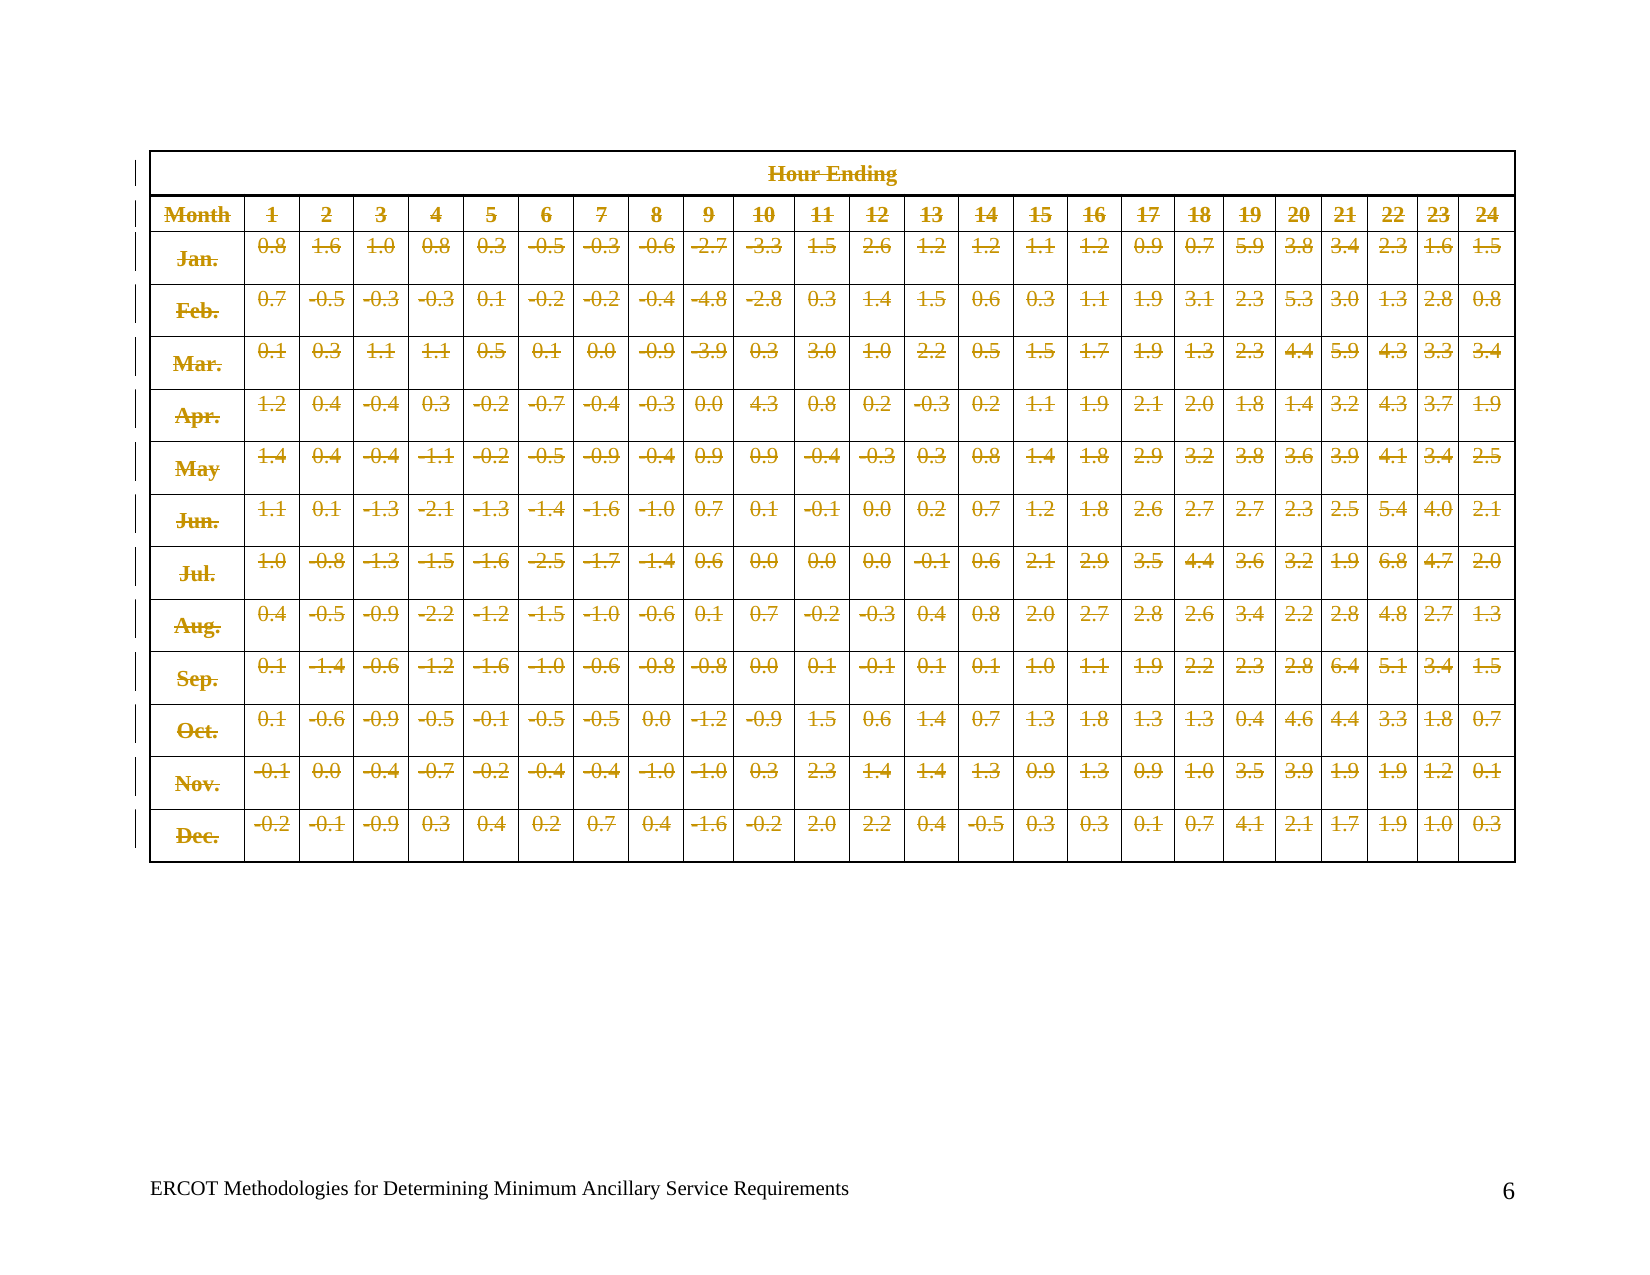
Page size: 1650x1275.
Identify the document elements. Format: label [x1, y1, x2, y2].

table_cell [1322, 495, 1367, 546]
table_cell [409, 757, 463, 808]
table_cell [245, 197, 299, 231]
table_cell [245, 337, 299, 388]
table_cell [519, 390, 573, 441]
table_cell [1122, 442, 1174, 493]
table_cell [959, 547, 1013, 598]
table_cell [1322, 197, 1367, 231]
table_cell [464, 337, 518, 388]
table_cell [1224, 600, 1275, 651]
table_cell [734, 285, 794, 336]
table_cell [245, 757, 299, 808]
table_cell [519, 705, 573, 756]
table_cell [574, 442, 628, 493]
table_cell [1122, 810, 1174, 861]
table_cell [959, 495, 1013, 546]
table_cell [1368, 495, 1417, 546]
table_cell [850, 810, 904, 861]
table_cell [300, 547, 353, 598]
table_cell [684, 337, 733, 388]
table_cell [245, 232, 299, 283]
table_cell [1224, 495, 1275, 546]
table_cell [1122, 547, 1174, 598]
table_cell [734, 810, 794, 861]
table_cell [959, 197, 1013, 231]
table_cell [1418, 232, 1458, 283]
table_cell [409, 547, 463, 598]
table_cell [1322, 337, 1367, 388]
table_cell [519, 600, 573, 651]
table_cell [734, 495, 794, 546]
table_cell [151, 197, 244, 231]
table_cell [734, 197, 794, 231]
table_cell [464, 390, 518, 441]
table_cell [850, 285, 904, 336]
table_cell [245, 652, 299, 703]
table_cell [1068, 285, 1121, 336]
table_cell [464, 285, 518, 336]
table_cell [300, 285, 353, 336]
table_cell [795, 390, 849, 441]
table_cell [519, 757, 573, 808]
table_cell [795, 652, 849, 703]
table_cell [1224, 197, 1275, 231]
table_cell [1122, 197, 1174, 231]
table_cell [1418, 285, 1458, 336]
table_cell [850, 197, 904, 231]
table_cell [1459, 705, 1514, 756]
table_cell [245, 390, 299, 441]
table_cell [1418, 442, 1458, 493]
table_cell [245, 495, 299, 546]
table_cell [354, 232, 408, 283]
table_cell [734, 442, 794, 493]
table_cell [850, 390, 904, 441]
table_cell [1068, 197, 1121, 231]
table_cell [151, 652, 244, 703]
table_cell [464, 600, 518, 651]
table_cell [1224, 705, 1275, 756]
table_cell [684, 232, 733, 283]
table_cell [850, 547, 904, 598]
table_cell [300, 652, 353, 703]
table_cell [1014, 547, 1067, 598]
table_cell [1322, 810, 1367, 861]
table_cell [959, 337, 1013, 388]
table_cell [1014, 495, 1067, 546]
table_cell [629, 810, 683, 861]
table_cell [151, 337, 244, 388]
table_cell [245, 442, 299, 493]
table_cell [1014, 810, 1067, 861]
table_cell [300, 757, 353, 808]
table_cell [1418, 757, 1458, 808]
table_cell [300, 390, 353, 441]
table_cell [1418, 390, 1458, 441]
table_cell [1175, 757, 1223, 808]
table_cell [629, 705, 683, 756]
table_cell [519, 337, 573, 388]
table_cell [464, 197, 518, 231]
table_cell [1276, 705, 1321, 756]
table_cell [734, 757, 794, 808]
table_cell [354, 810, 408, 861]
table_cell [1322, 757, 1367, 808]
table_cell [684, 285, 733, 336]
table_cell [1122, 757, 1174, 808]
table_cell [629, 285, 683, 336]
table_cell [409, 705, 463, 756]
table_cell [1322, 705, 1367, 756]
table_cell [734, 337, 794, 388]
table_cell [734, 652, 794, 703]
table_cell [574, 495, 628, 546]
table_cell [519, 652, 573, 703]
table_cell [1276, 652, 1321, 703]
table_cell [734, 232, 794, 283]
table_cell [519, 547, 573, 598]
table_cell [629, 495, 683, 546]
table_cell [1459, 337, 1514, 388]
table_cell [905, 442, 958, 493]
table_cell [519, 495, 573, 546]
table_cell [1322, 600, 1367, 651]
table_cell [1276, 197, 1321, 231]
table_cell [409, 495, 463, 546]
table_cell [151, 495, 244, 546]
table_cell [1068, 757, 1121, 808]
table_cell [1175, 810, 1223, 861]
table_cell [1459, 390, 1514, 441]
table_cell [629, 600, 683, 651]
table_cell [905, 337, 958, 388]
table_cell [245, 547, 299, 598]
table_cell [464, 757, 518, 808]
table_cell [1368, 197, 1417, 231]
table_cell [1276, 442, 1321, 493]
table_cell [300, 232, 353, 283]
table_cell [1224, 652, 1275, 703]
table_cell [1068, 547, 1121, 598]
table_cell [151, 757, 244, 808]
table_cell [1459, 757, 1514, 808]
table_cell [1068, 495, 1121, 546]
table_cell [464, 810, 518, 861]
table_cell [1122, 285, 1174, 336]
table_cell [1068, 232, 1121, 283]
table_cell [1175, 442, 1223, 493]
table_cell [354, 547, 408, 598]
table_cell [1122, 600, 1174, 651]
table_cell [1418, 705, 1458, 756]
table_cell [1322, 390, 1367, 441]
table_cell [1175, 547, 1223, 598]
table_cell [409, 390, 463, 441]
table_cell [1014, 757, 1067, 808]
table_cell [1122, 337, 1174, 388]
table_cell [354, 652, 408, 703]
table_cell [1068, 810, 1121, 861]
table_cell [1122, 705, 1174, 756]
table_cell [519, 810, 573, 861]
table_cell [1014, 285, 1067, 336]
table_cell [1276, 337, 1321, 388]
table_cell [300, 495, 353, 546]
table_cell [1014, 232, 1067, 283]
table_cell [684, 810, 733, 861]
table_cell [1418, 652, 1458, 703]
table_cell [629, 547, 683, 598]
table_cell [1014, 600, 1067, 651]
table_cell [1122, 652, 1174, 703]
table_cell [1175, 390, 1223, 441]
table_cell [959, 810, 1013, 861]
table_cell [1459, 197, 1514, 231]
table_cell [1014, 337, 1067, 388]
table_cell [629, 232, 683, 283]
table_cell [905, 547, 958, 598]
table_cell [1459, 285, 1514, 336]
table_cell [1368, 547, 1417, 598]
table_cell [850, 705, 904, 756]
table_cell [354, 442, 408, 493]
table_cell [1122, 232, 1174, 283]
table_cell [151, 285, 244, 336]
table_cell [1459, 442, 1514, 493]
table_cell [1276, 757, 1321, 808]
table_cell [464, 705, 518, 756]
table_cell [905, 390, 958, 441]
table_cell [151, 152, 1514, 193]
table_cell [1122, 390, 1174, 441]
table_cell [684, 495, 733, 546]
table_cell [300, 442, 353, 493]
table_cell [1459, 495, 1514, 546]
table_cell [795, 705, 849, 756]
table_cell [1368, 600, 1417, 651]
table_cell [905, 285, 958, 336]
table_cell [1224, 757, 1275, 808]
table_cell [354, 757, 408, 808]
table_cell [1068, 442, 1121, 493]
table_cell [464, 652, 518, 703]
table_cell [464, 495, 518, 546]
table_cell [1175, 285, 1223, 336]
table_cell [1418, 337, 1458, 388]
table_cell [1322, 232, 1367, 283]
table_cell [354, 495, 408, 546]
table_cell [959, 757, 1013, 808]
table_cell [1276, 232, 1321, 283]
table_cell [684, 547, 733, 598]
table_cell [1368, 442, 1417, 493]
table_cell [795, 442, 849, 493]
table_cell [574, 390, 628, 441]
table_cell [629, 390, 683, 441]
table_cell [574, 285, 628, 336]
table_cell [795, 810, 849, 861]
table_cell [1068, 390, 1121, 441]
table_cell [354, 705, 408, 756]
table_cell [1322, 547, 1367, 598]
table_cell [795, 285, 849, 336]
table_cell [795, 337, 849, 388]
table_cell [959, 705, 1013, 756]
table_cell [151, 810, 244, 861]
table_cell [300, 705, 353, 756]
table_cell [684, 652, 733, 703]
table_cell [300, 810, 353, 861]
table_cell [905, 810, 958, 861]
table_cell [151, 232, 244, 283]
table_cell [1459, 600, 1514, 651]
table_cell [409, 652, 463, 703]
table_cell [1224, 547, 1275, 598]
table_cell [629, 652, 683, 703]
table_cell [1175, 197, 1223, 231]
table_cell [795, 495, 849, 546]
table_cell [1224, 232, 1275, 283]
table_cell [354, 390, 408, 441]
table_cell [850, 495, 904, 546]
table_cell [574, 547, 628, 598]
table_cell [905, 600, 958, 651]
table_cell [151, 390, 244, 441]
table_cell [409, 285, 463, 336]
table_cell [905, 757, 958, 808]
table_cell [734, 547, 794, 598]
table_cell [1276, 810, 1321, 861]
table_cell [354, 337, 408, 388]
table_cell [734, 390, 794, 441]
table_cell [1276, 547, 1321, 598]
table_cell [1175, 495, 1223, 546]
table_cell [684, 757, 733, 808]
table_cell [574, 337, 628, 388]
table_cell [1276, 495, 1321, 546]
table_cell [519, 197, 573, 231]
table_cell [245, 600, 299, 651]
table_cell [151, 442, 244, 493]
table_cell [574, 600, 628, 651]
table_cell [1368, 232, 1417, 283]
table_cell [850, 232, 904, 283]
table_cell [1224, 810, 1275, 861]
table_cell [464, 547, 518, 598]
table_cell [850, 337, 904, 388]
table_cell [959, 442, 1013, 493]
table_cell [1276, 285, 1321, 336]
table_cell [1224, 442, 1275, 493]
table_cell [850, 600, 904, 651]
table_cell [1175, 652, 1223, 703]
table_cell [1014, 390, 1067, 441]
table_cell [629, 442, 683, 493]
table_cell [1418, 810, 1458, 861]
table_cell [300, 337, 353, 388]
table_cell [1459, 547, 1514, 598]
table_cell [354, 600, 408, 651]
table_cell [409, 232, 463, 283]
table_cell [1014, 197, 1067, 231]
table_cell [1068, 652, 1121, 703]
table_cell [1175, 705, 1223, 756]
table_cell [151, 705, 244, 756]
table_cell [409, 442, 463, 493]
table_cell [1418, 197, 1458, 231]
table_cell [464, 442, 518, 493]
table_cell [905, 197, 958, 231]
table_cell [1175, 600, 1223, 651]
table_cell [905, 705, 958, 756]
table_cell [1459, 232, 1514, 283]
table_cell [959, 600, 1013, 651]
table_cell [151, 547, 244, 598]
table_cell [245, 285, 299, 336]
table_cell [684, 390, 733, 441]
table_cell [151, 600, 244, 651]
table_cell [519, 285, 573, 336]
table_cell [354, 285, 408, 336]
table_cell [795, 757, 849, 808]
table_cell [1459, 652, 1514, 703]
table_cell [1368, 390, 1417, 441]
table_cell [409, 810, 463, 861]
table_cell [1418, 547, 1458, 598]
table_cell [850, 652, 904, 703]
table_cell [684, 442, 733, 493]
table_cell [959, 390, 1013, 441]
table_cell [300, 197, 353, 231]
table_cell [1224, 337, 1275, 388]
table_cell [1368, 705, 1417, 756]
table_cell [1014, 442, 1067, 493]
table_cell [629, 757, 683, 808]
table_cell [1224, 390, 1275, 441]
table_cell [409, 197, 463, 231]
table_cell [1368, 652, 1417, 703]
table_cell [1224, 285, 1275, 336]
table_cell [1014, 705, 1067, 756]
table_cell [574, 705, 628, 756]
table_cell [409, 337, 463, 388]
table_cell [519, 442, 573, 493]
table_cell [1276, 600, 1321, 651]
table_cell [1368, 757, 1417, 808]
table_cell [1068, 600, 1121, 651]
table_cell [574, 197, 628, 231]
table_cell [1322, 442, 1367, 493]
table_cell [850, 442, 904, 493]
table_cell [795, 197, 849, 231]
table_cell [574, 757, 628, 808]
table_cell [684, 197, 733, 231]
table_cell [905, 652, 958, 703]
table_cell [354, 197, 408, 231]
table_cell [300, 600, 353, 651]
table_cell [959, 285, 1013, 336]
table_cell [245, 705, 299, 756]
table_cell [1175, 232, 1223, 283]
table_cell [684, 705, 733, 756]
table_cell [1368, 337, 1417, 388]
table_cell [629, 337, 683, 388]
table_cell [850, 757, 904, 808]
table_cell [1322, 285, 1367, 336]
table_cell [245, 810, 299, 861]
table_cell [409, 600, 463, 651]
table_cell [795, 232, 849, 283]
table_cell [1276, 390, 1321, 441]
table_cell [1068, 337, 1121, 388]
table_cell [1418, 600, 1458, 651]
table_cell [959, 232, 1013, 283]
table_cell [574, 652, 628, 703]
table_cell [734, 600, 794, 651]
table_cell [1322, 652, 1367, 703]
table_cell [959, 652, 1013, 703]
table_cell [519, 232, 573, 283]
table_cell [1122, 495, 1174, 546]
table_cell [684, 600, 733, 651]
table_cell [574, 232, 628, 283]
table_cell [574, 810, 628, 861]
table_cell [795, 547, 849, 598]
table_cell [1459, 810, 1514, 861]
table_cell [734, 705, 794, 756]
table_cell [905, 495, 958, 546]
table_cell [1014, 652, 1067, 703]
table_cell [1368, 810, 1417, 861]
table_cell [1175, 337, 1223, 388]
table_cell [464, 232, 518, 283]
table_cell [905, 232, 958, 283]
table_cell [1418, 495, 1458, 546]
table_cell [1368, 285, 1417, 336]
table_cell [1068, 705, 1121, 756]
table_cell [795, 600, 849, 651]
table_cell [629, 197, 683, 231]
